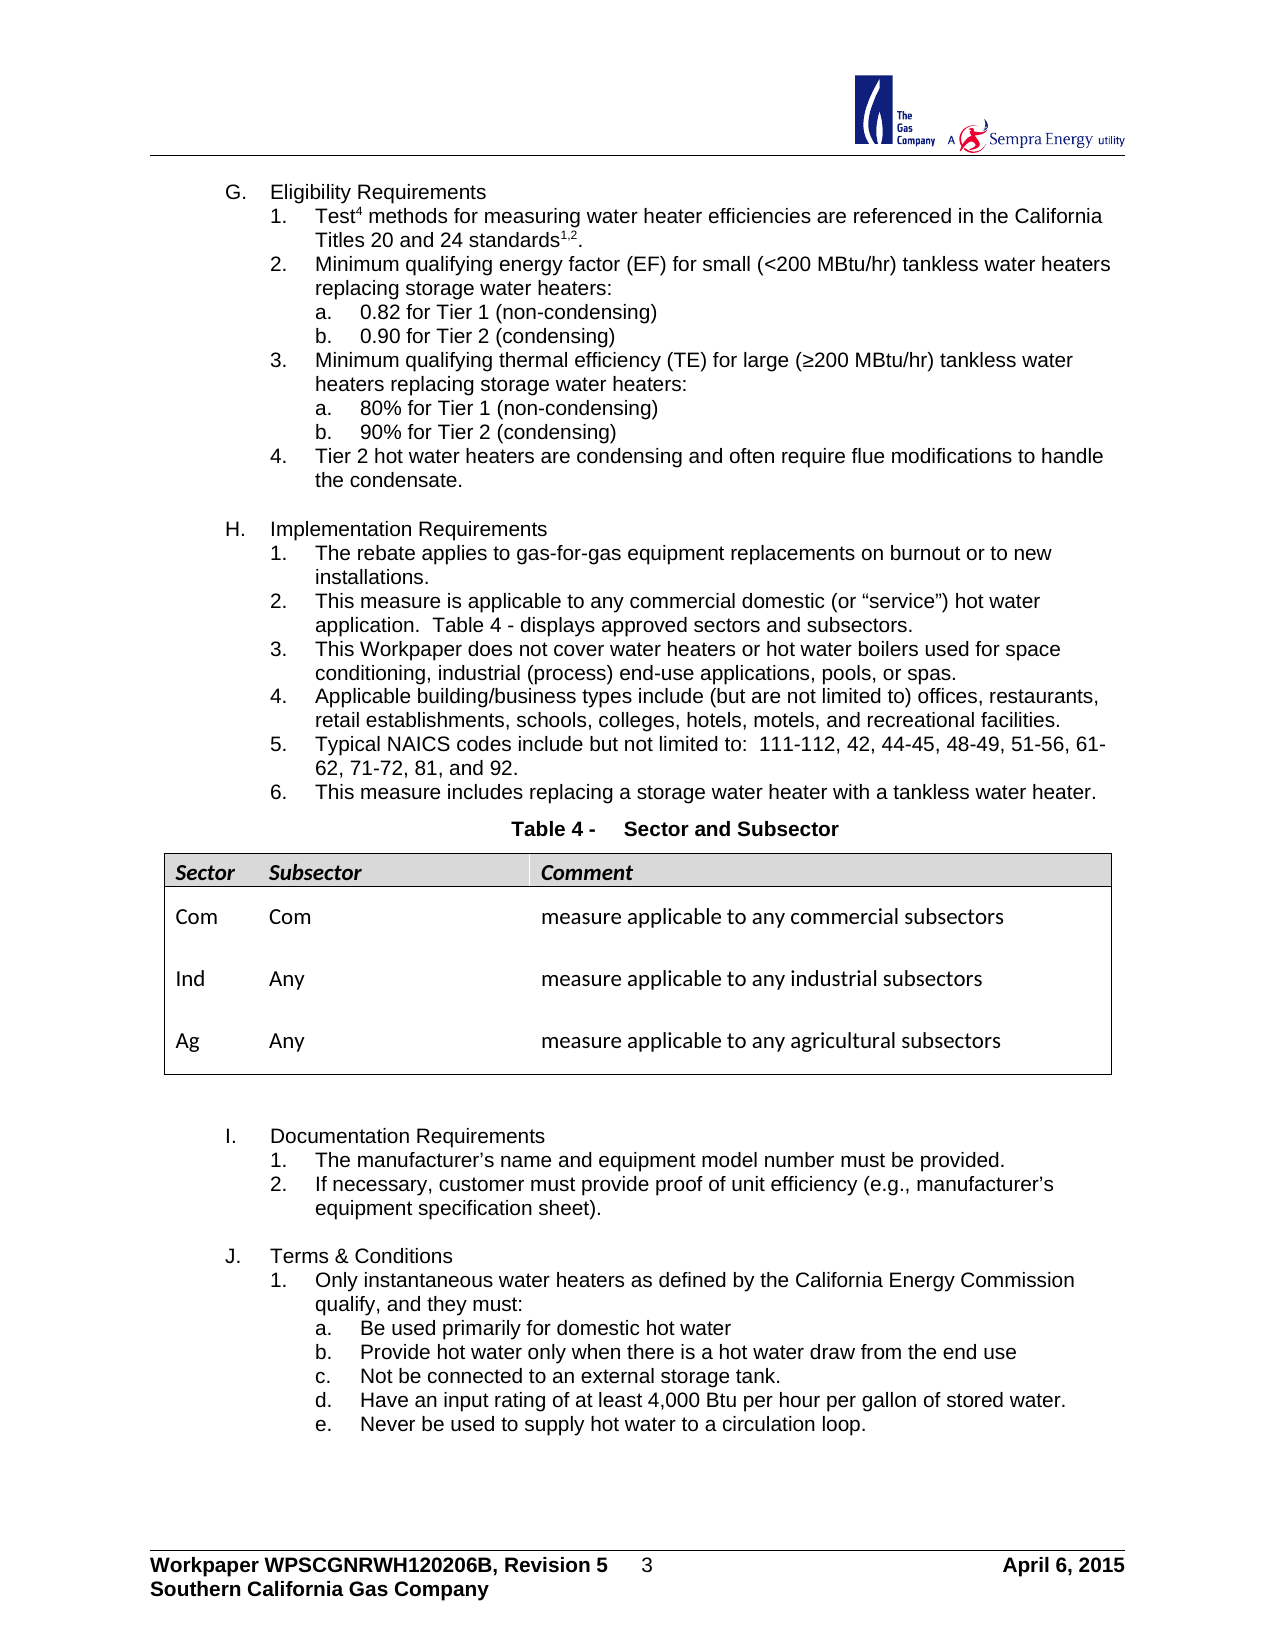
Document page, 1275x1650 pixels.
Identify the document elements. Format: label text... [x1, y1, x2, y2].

text 0.90 for Tier 2 (condensing) [315, 324, 1125, 348]
text Be used primarily for domestic hot water [315, 1316, 1125, 1340]
text Provide hot water only when there is a hot water draw from the end use [315, 1340, 1125, 1364]
table_header Subsector [258, 854, 529, 886]
text 90% for Tier 2 (condensing) [315, 420, 1125, 444]
table_cell Any [258, 949, 529, 1011]
text 80% for Tier 1 (non-condensing) [315, 396, 1125, 420]
table_header Sector [165, 854, 258, 886]
text Terms & Conditions [225, 1244, 1125, 1268]
table_header Comment [530, 854, 1111, 886]
text Minimum qualifying energy factor (EF) for small (<200 MBtu/hr) tankless water heaters replacing storage water heaters: [270, 252, 1125, 300]
table_cell measure applicable to any commercial subsectors [530, 887, 1111, 948]
table_cell Com [165, 887, 258, 948]
text Test methods for measuring water heater efficiencies are referenced in the California Titles 20 and 24 standards1,2. [270, 204, 1125, 252]
text Typical NAICS codes include but not limited to: 111-112, 42, 44-45, 48-49, 51-56, 61-62, 71-72, 81, and 92. [270, 732, 1125, 780]
text The manufacturer’s name and equipment model number must be provided. [270, 1147, 1125, 1171]
text The rebate applies to gas-for-gas equipment replacements on burnout or to new installations. [270, 541, 1125, 588]
text If necessary, customer must provide proof of unit efficiency (e.g., manufacturer’s equipment specification sheet). [270, 1171, 1125, 1219]
text Have an input rating of at least 4,000 Btu per hour per gallon of stored water. [315, 1388, 1125, 1412]
text This measure includes replacing a storage water heater with a tankless water heater. [270, 780, 1125, 804]
text Tier 2 hot water heaters are condensing and often require flue modifications to handle the condensate. [270, 444, 1125, 492]
text Applicable building/business types include (but are not limited to) offices, restaurants, retail establishments, schools, colleges, hotels, motels, and recreational facilities. [270, 684, 1125, 732]
text Minimum qualifying thermal efficiency (TE) for large (≥200 MBtu/hr) tankless water heaters replacing storage water heaters: [270, 348, 1125, 396]
text Eligibility Requirements [225, 180, 1125, 204]
table_cell measure applicable to any agricultural subsectors [530, 1011, 1111, 1073]
text 0.82 for Tier 1 (non-condensing) [315, 300, 1125, 324]
text This Workpaper does not cover water heaters or hot water boilers used for space conditioning, industrial (process) end-use applications, pools, or spas. [270, 636, 1125, 684]
list Sector and Subsector [225, 817, 1125, 841]
text Implementation Requirements [225, 517, 1125, 541]
table_cell Ind [165, 949, 258, 1011]
table_cell measure applicable to any industrial subsectors [530, 949, 1111, 1011]
text Only instantaneous water heaters as defined by the California Energy Commission qualify, and they must: [270, 1268, 1125, 1316]
text Not be connected to an external storage tank. [315, 1364, 1125, 1388]
text Documentation Requirements [225, 1123, 1125, 1147]
table_cell Any [258, 1011, 529, 1073]
text Never be used to supply hot water to a circulation loop. [315, 1412, 1125, 1436]
table_cell Com [258, 887, 529, 948]
table_cell Ag [165, 1011, 258, 1073]
text This measure is applicable to any commercial domestic (or “service”) hot water application. Table 4 - displays approved sectors and subsectors. [270, 588, 1125, 636]
